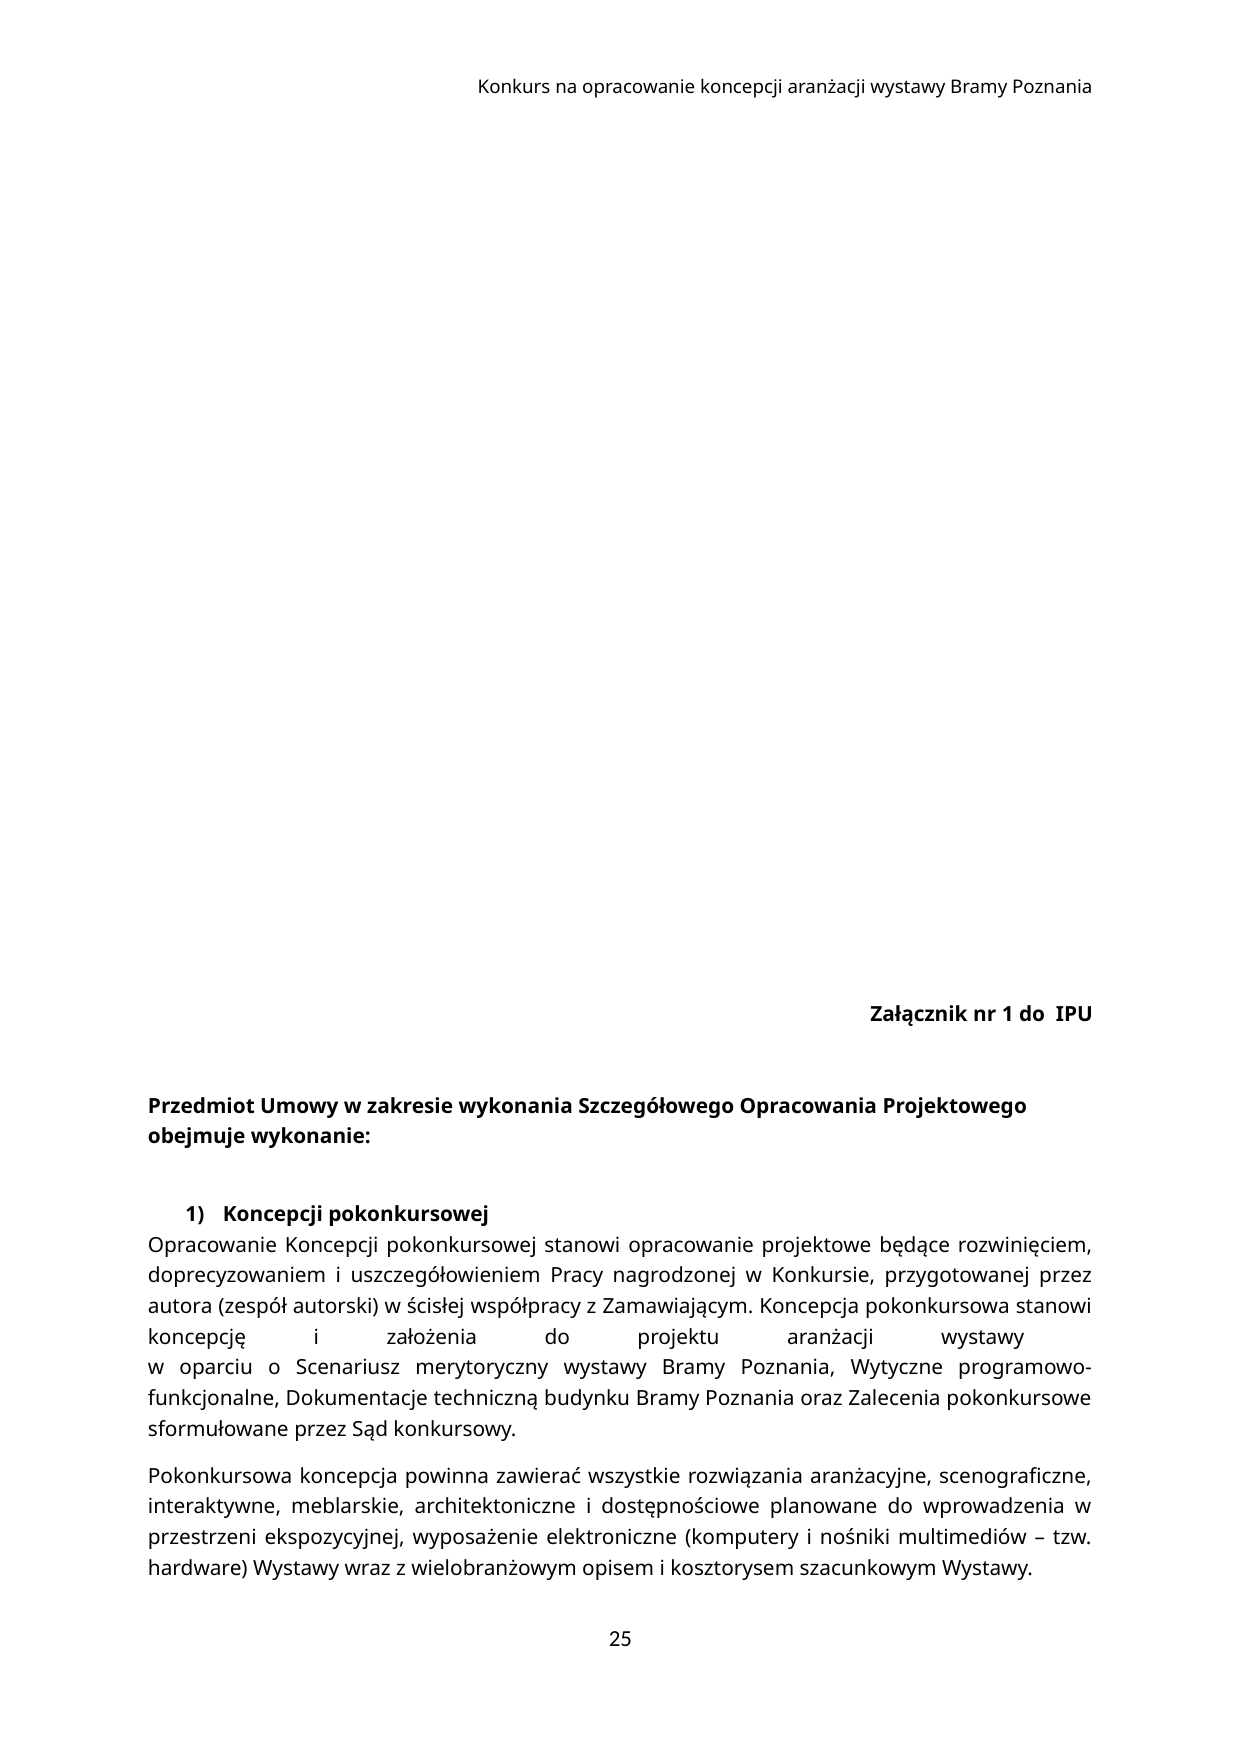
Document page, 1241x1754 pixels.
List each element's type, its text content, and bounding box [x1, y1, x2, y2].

text Opracowanie Koncepcji pokonkursowej stanowi opracowanie projektowe będące rozwinięciem, doprecyzowaniem i uszczegółowieniem Pracy nagrodzonej w Konkursie, przygotowanej przez autora (zespół autorski) w ścisłej współpracy z Zamawiającym. Koncepcja pokonkursowa stanowi koncepcję i założenia do projektu aranżacji wystawy w oparciu o Scenariusz merytoryczny wystawy Bramy Poznania, Wytyczne programowo-funkcjonalne, Dokumentacje techniczną budynku Bramy Poznania oraz Zalecenia pokonkursowe sformułowane przez Sąd konkursowy. [148, 1230, 1093, 1442]
text Pokonkursowa koncepcja powinna zawierać wszystkie rozwiązania aranżacyjne, scenograficzne, interaktywne, meblarskie, architektoniczne i dostępnościowe planowane do wprowadzenia w przestrzeni ekspozycyjnej, wyposażenie elektroniczne (komputery i nośniki multimediów – tzw. hardware) Wystawy wraz z wielobranżowym opisem i kosztorysem szacunkowym Wystawy. [148, 1461, 1093, 1581]
text Przedmiot Umowy w zakresie wykonania Szczegółowego Opracowania Projektowego obejmuje wykonanie: [148, 1091, 1093, 1150]
text Załącznik nr 1 do IPU [148, 999, 1093, 1027]
list Koncepcji pokonkursowej [185, 1199, 1093, 1228]
